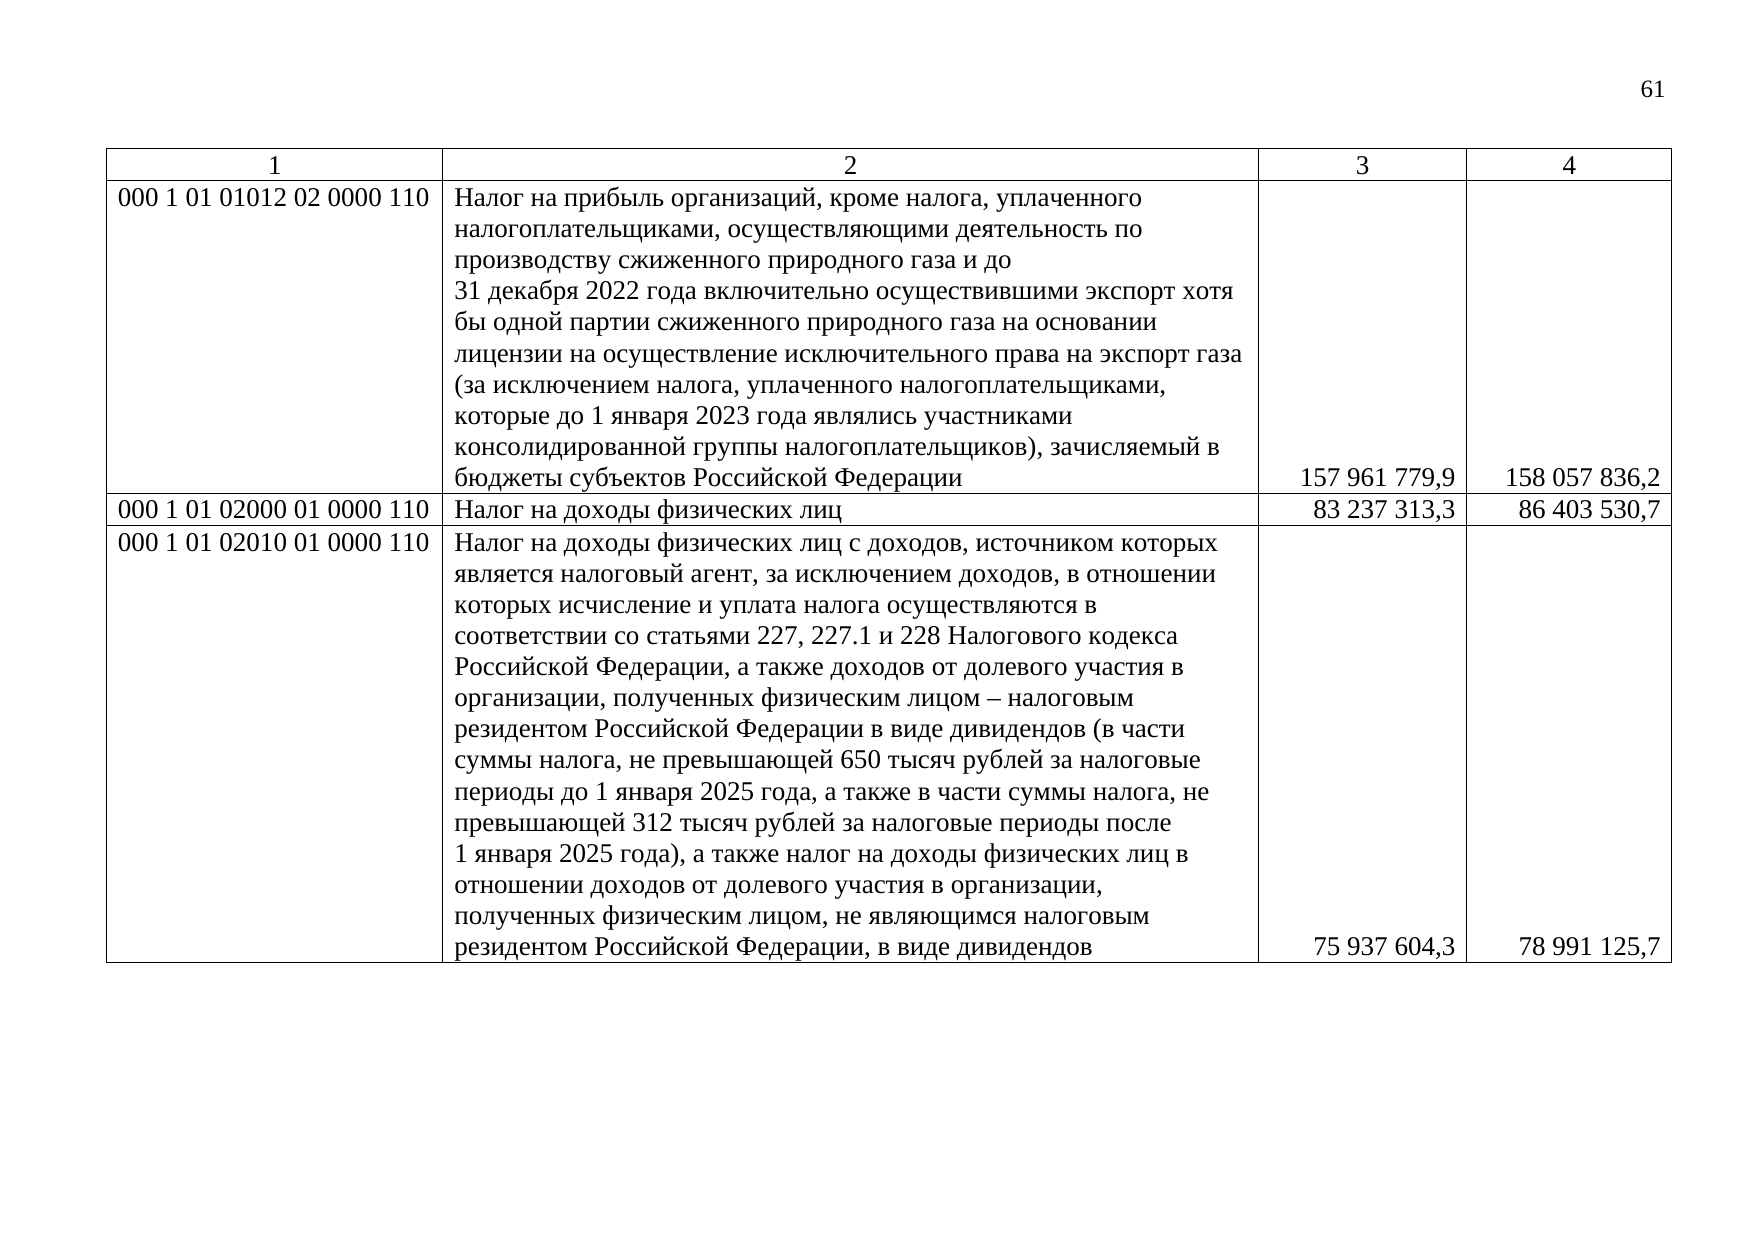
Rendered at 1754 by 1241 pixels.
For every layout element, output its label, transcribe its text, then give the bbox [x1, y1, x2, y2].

table_cell 75 937 604,3 [1259, 526, 1466, 962]
table_cell 83 237 313,3 [1259, 494, 1466, 524]
table_cell 78 991 125,7 [1467, 526, 1671, 962]
table_header 1 [107, 149, 442, 180]
table_cell 000 1 01 02000 01 0000 110 [107, 494, 442, 524]
table_cell 000 1 01 02010 01 0000 110 [107, 526, 442, 962]
table_cell 86 403 530,7 [1467, 494, 1671, 524]
table_header 2 [443, 149, 1258, 180]
table_cell Налог на доходы физических лиц с доходов, источником которых является налоговый агент, за исключением доходов, в отношении которых исчисление и уплата налога осуществляются в соответствии со статьями 227, 227.1 и 228 Налогового кодекса Российской Федерации, а также доходов от долевого участия в организации, полученных физическим лицом – налоговым резидентом Российской Федерации в виде дивидендов (в части суммы налога, не превышающей 650 тысяч рублей за налоговые периоды до 1 января 2025 года, а также в части суммы налога, не превышающей 312 тысяч рублей за налоговые периоды после 1 января 2025 года), а также налог на доходы физических лиц в отношении доходов от долевого участия в организации, полученных физическим лицом, не являющимся налоговым резидентом Российской Федерации, в виде дивидендов [443, 526, 1258, 962]
table_cell Налог на доходы физических лиц [443, 494, 1258, 524]
table_cell 000 1 01 01012 02 0000 110 [107, 181, 442, 492]
table_cell 157 961 779,9 [1259, 181, 1466, 492]
table_cell Налог на прибыль организаций, кроме налога, уплаченного налогоплательщиками, осуществляющими деятельность по производству сжиженного природного газа и до 31 декабря 2022 года включительно осуществившими экспорт хотя бы одной партии сжиженного природного газа на основании лицензии на осуществление исключительного права на экспорт газа (за исключением налога, уплаченного налогоплательщиками, которые до 1 января 2023 года являлись участниками консолидированной группы налогоплательщиков), зачисляемый в бюджеты субъектов Российской Федерации [443, 181, 1258, 492]
table_header 4 [1467, 149, 1671, 180]
table_cell 158 057 836,2 [1467, 181, 1671, 492]
table_header 3 [1259, 149, 1466, 180]
